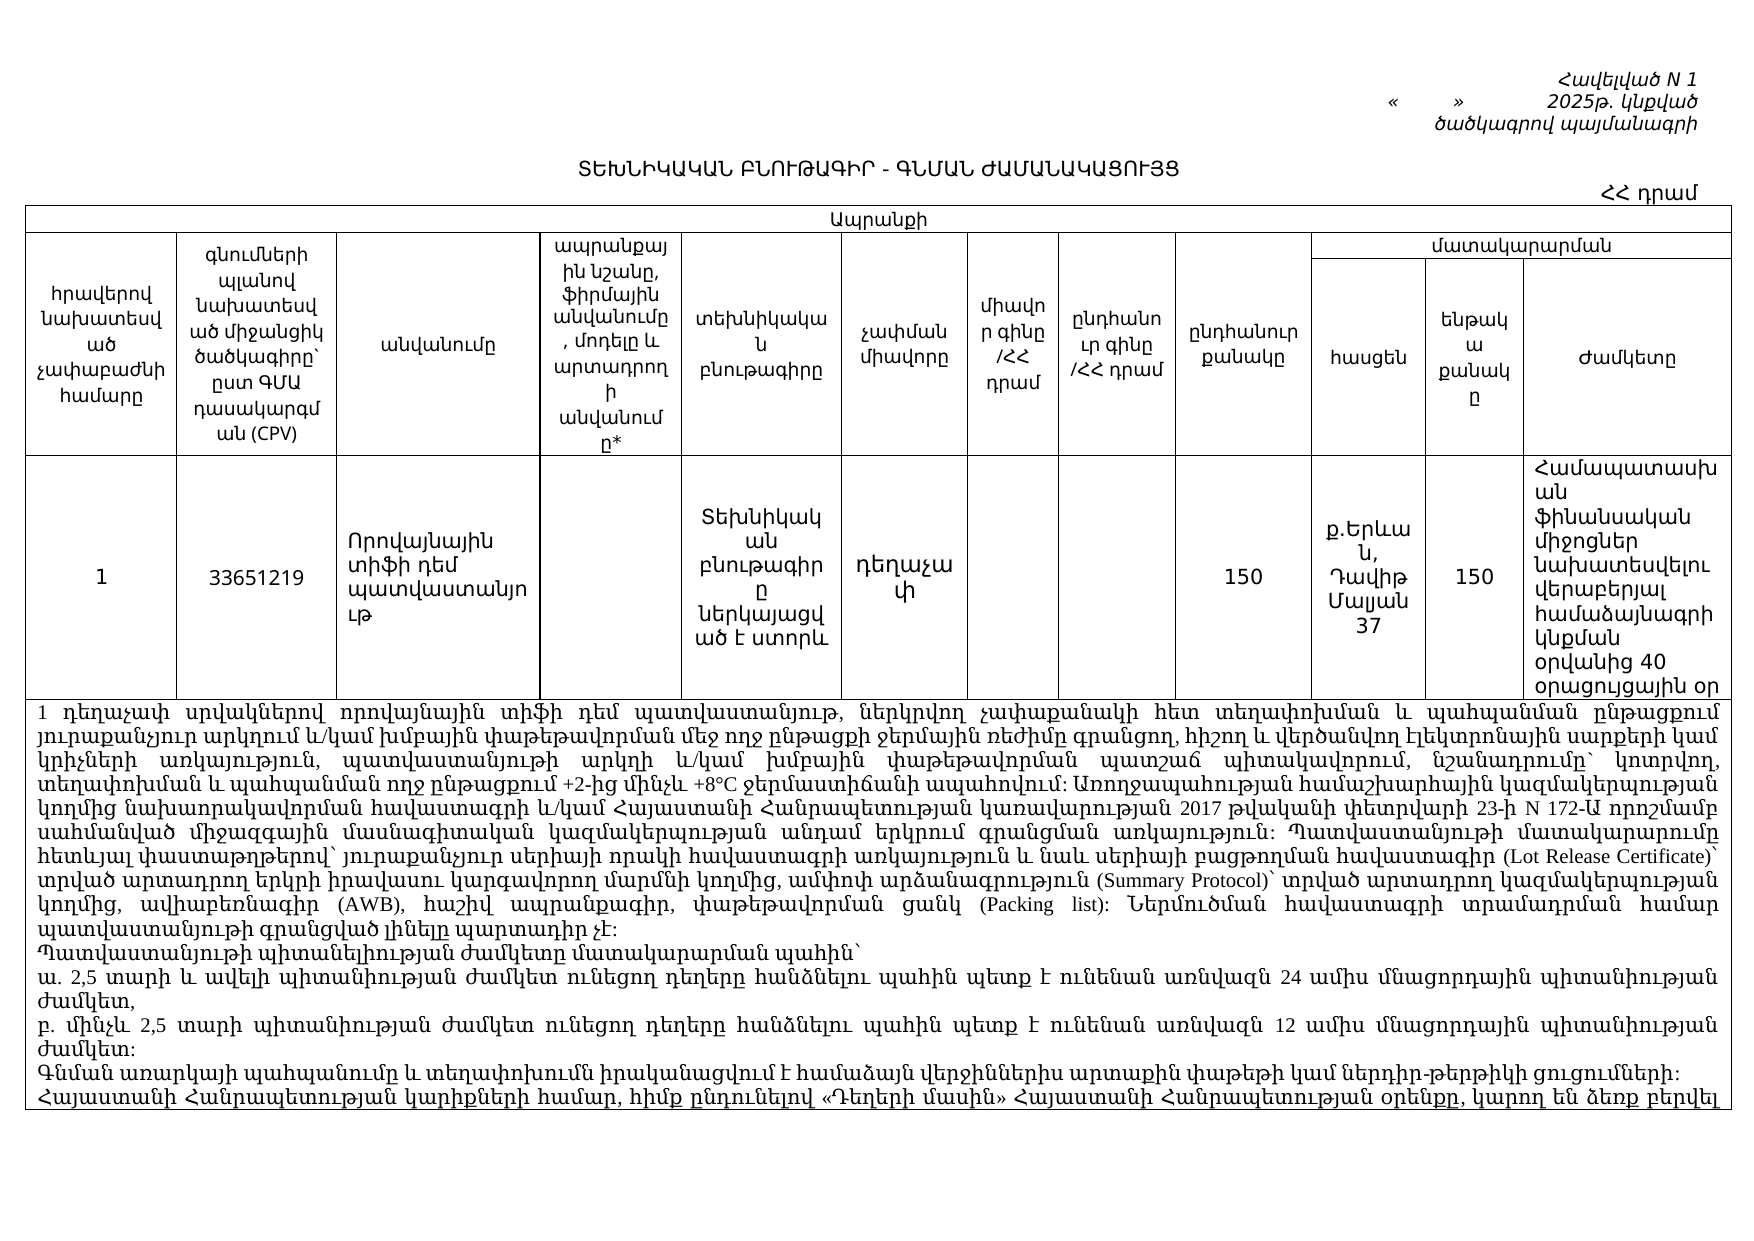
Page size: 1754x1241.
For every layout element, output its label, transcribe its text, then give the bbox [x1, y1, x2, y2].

table_cell Տեխնիկական բնութագիրը ներկայացված է ստորև [682, 456, 841, 699]
table_cell 33651219 [177, 456, 336, 699]
table_cell [1059, 456, 1175, 699]
table_cell 150 [1426, 456, 1523, 699]
table_cell Համապատասխան ֆինանսական միջոցներ նախատեսվելու վերաբերյալ համաձայնագրի կնքման օրվանից 40 օրացույցային օր [1524, 456, 1731, 699]
table_cell ք.Երևան, Դավիթ Մալյան 37 [1312, 456, 1425, 699]
text ՀՀ դրամ [59, 181, 1698, 205]
table_cell գնումների պլանով նախատեսված միջանցիկ ծածկագիրը` ըստ ԳՄԱ դասակարգման (CPV) [177, 233, 336, 455]
table_cell չափման միավորը [842, 233, 967, 455]
table_cell տեխնիկական բնութագիրը [682, 233, 841, 455]
table_cell միավոր գինը /ՀՀ դրամ [968, 233, 1058, 455]
table_cell անվանումը [337, 233, 539, 455]
table_cell 1 [26, 456, 176, 699]
table_header Ապրանքի [26, 206, 1731, 232]
table_cell 150 [1176, 456, 1311, 699]
table_cell ընդհանուր քանակը [1176, 233, 1311, 455]
table_cell ենթակա քանակը [1426, 259, 1523, 455]
table_cell Որովայնային տիֆի դեմ պատվաստանյութ [337, 456, 539, 699]
text ծածկագրով պայմանագրի [59, 113, 1698, 135]
table_cell [968, 456, 1058, 699]
table_cell հասցեն [1312, 259, 1425, 455]
text « » 2025թ. կնքված [59, 91, 1698, 113]
text Հավելված N 1 [59, 69, 1698, 91]
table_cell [26, 700, 1731, 1109]
table_cell մատակարարման [1312, 233, 1731, 258]
text ՏԵԽՆԻԿԱԿԱՆ ԲՆՈՒԹԱԳԻՐ - ԳՆՄԱՆ ԺԱՄԱՆԱԿԱՑՈՒՅՑ [59, 157, 1698, 181]
table_cell հրավերով նախատեսված չափաբաժնի համարը [26, 233, 176, 455]
table_cell դեղաչափ [842, 456, 967, 699]
table_cell [541, 456, 681, 699]
table_cell ընդհանուր գինը /ՀՀ դրամ [1059, 233, 1175, 455]
table_cell Ժամկետը [1524, 259, 1731, 455]
table_cell ապրանքային նշանը, ֆիրմային անվանումը, մոդելը և արտադրողի անվանումը* [541, 233, 681, 455]
